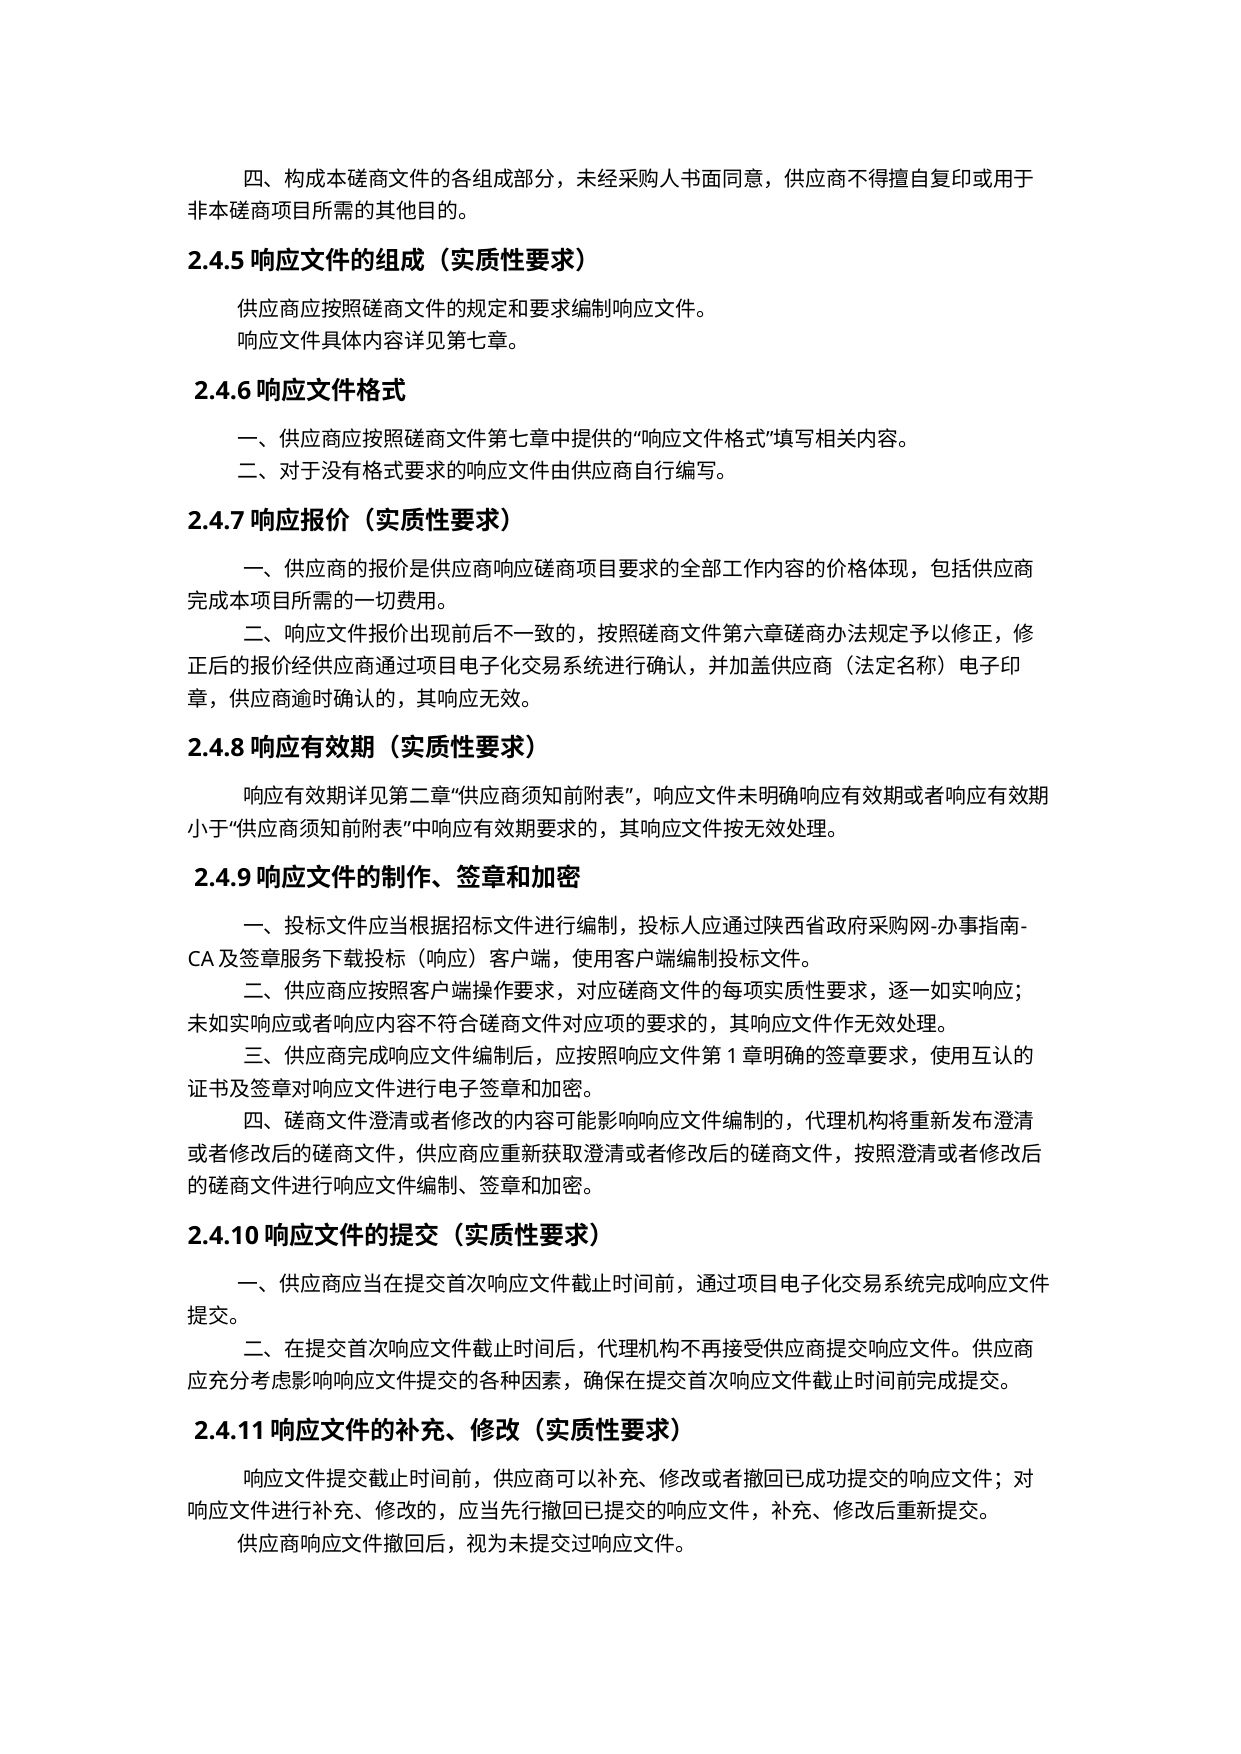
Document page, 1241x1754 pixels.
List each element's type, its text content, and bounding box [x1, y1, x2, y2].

text 2.4.9响应文件的制作、签章和加密 [187, 844, 1053, 909]
text 二、供应商应按照客户端操作要求，对应磋商文件的每项实质性要求，逐一如实响应；未如实响应或者响应内容不符合磋商文件对应项的要求的，其响应文件作无效处理。 [187, 974, 1053, 1039]
text 一、投标文件应当根据招标文件进行编制，投标人应通过陕西省政府采购网-办事指南-CA及签章服务下载投标（响应）客户端，使用客户端编制投标文件。 [187, 909, 1053, 974]
text 二、对于没有格式要求的响应文件由供应商自行编写。 [187, 454, 1053, 487]
text 四、构成本磋商文件的各组成部分，未经采购人书面同意，供应商不得擅自复印或用于非本磋商项目所需的其他目的。 [187, 162, 1053, 227]
text 2.4.6响应文件格式 [187, 357, 1053, 422]
text 一、供应商应当在提交首次响应文件截止时间前，通过项目电子化交易系统完成响应文件提交。 [187, 1267, 1053, 1332]
text 一、供应商应按照磋商文件第七章中提供的“响应文件格式”填写相关内容。 [187, 422, 1053, 454]
text 供应商响应文件撤回后，视为未提交过响应文件。 [187, 1527, 1053, 1559]
text 2.4.11响应文件的补充、修改（实质性要求） [187, 1397, 1053, 1462]
text 一、供应商的报价是供应商响应磋商项目要求的全部工作内容的价格体现，包括供应商完成本项目所需的一切费用。 [187, 552, 1053, 617]
text 2.4.8响应有效期（实质性要求） [187, 714, 1053, 779]
text 响应文件提交截止时间前，供应商可以补充、修改或者撤回已成功提交的响应文件；对响应文件进行补充、修改的，应当先行撤回已提交的响应文件，补充、修改后重新提交。 [187, 1462, 1053, 1527]
text 响应文件具体内容详见第七章。 [187, 324, 1053, 357]
text 供应商应按照磋商文件的规定和要求编制响应文件。 [187, 292, 1053, 324]
text 2.4.10响应文件的提交（实质性要求） [187, 1202, 1053, 1267]
text 二、在提交首次响应文件截止时间后，代理机构不再接受供应商提交响应文件。供应商应充分考虑影响响应文件提交的各种因素，确保在提交首次响应文件截止时间前完成提交。 [187, 1332, 1053, 1397]
text 响应有效期详见第二章“供应商须知前附表”，响应文件未明确响应有效期或者响应有效期小于“供应商须知前附表”中响应有效期要求的，其响应文件按无效处理。 [187, 779, 1053, 844]
text 三、供应商完成响应文件编制后，应按照响应文件第1章明确的签章要求，使用互认的证书及签章对响应文件进行电子签章和加密。 [187, 1039, 1053, 1104]
text 二、响应文件报价出现前后不一致的，按照磋商文件第六章磋商办法规定予以修正，修正后的报价经供应商通过项目电子化交易系统进行确认，并加盖供应商（法定名称）电子印章，供应商逾时确认的，其响应无效。 [187, 617, 1053, 714]
text 四、磋商文件澄清或者修改的内容可能影响响应文件编制的，代理机构将重新发布澄清或者修改后的磋商文件，供应商应重新获取澄清或者修改后的磋商文件，按照澄清或者修改后的磋商文件进行响应文件编制、签章和加密。 [187, 1104, 1053, 1202]
text 2.4.5响应文件的组成（实质性要求） [187, 227, 1053, 292]
text 2.4.7响应报价（实质性要求） [187, 487, 1053, 552]
